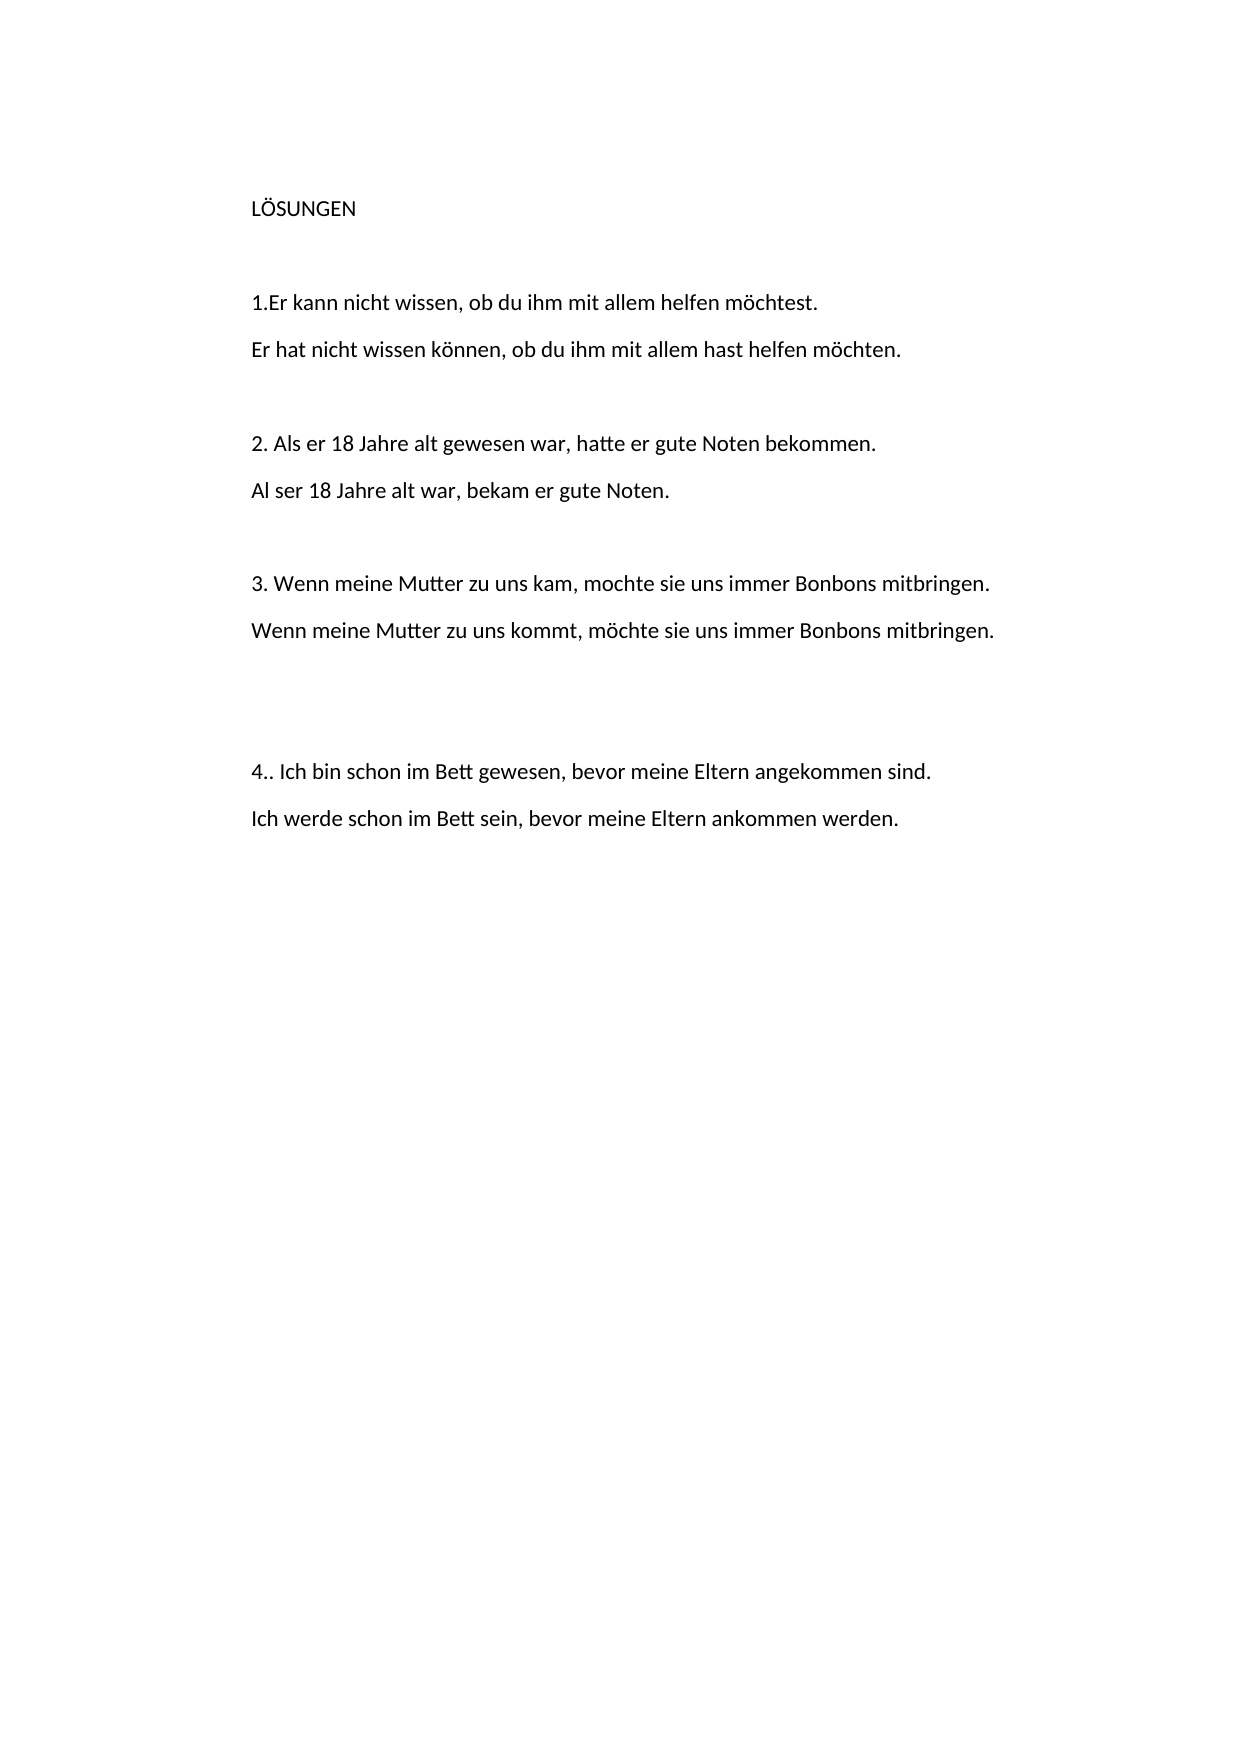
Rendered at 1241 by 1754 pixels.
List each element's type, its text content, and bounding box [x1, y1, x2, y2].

text 2. Als er 18 Jahre alt gewesen war, hatte er gute Noten bekommen. [251, 429, 1063, 457]
text Al ser 18 Jahre alt war, bekam er gute Noten. [251, 476, 1063, 504]
text Wenn meine Mutter zu uns kommt, möchte sie uns immer Bonbons mitbringen. [251, 616, 1063, 644]
text Ich werde schon im Bett sein, bevor meine Eltern ankommen werden. [251, 804, 1063, 832]
text LÖSUNGEN [251, 194, 1063, 222]
text Er hat nicht wissen können, ob du ihm mit allem hast helfen möchten. [251, 335, 1063, 363]
text 1.Er kann nicht wissen, ob du ihm mit allem helfen möchtest. [251, 288, 1063, 316]
text 3. Wenn meine Mutter zu uns kam, mochte sie uns immer Bonbons mitbringen. [251, 569, 1063, 597]
text 4.. Ich bin schon im Bett gewesen, bevor meine Eltern angekommen sind. [251, 757, 1063, 785]
